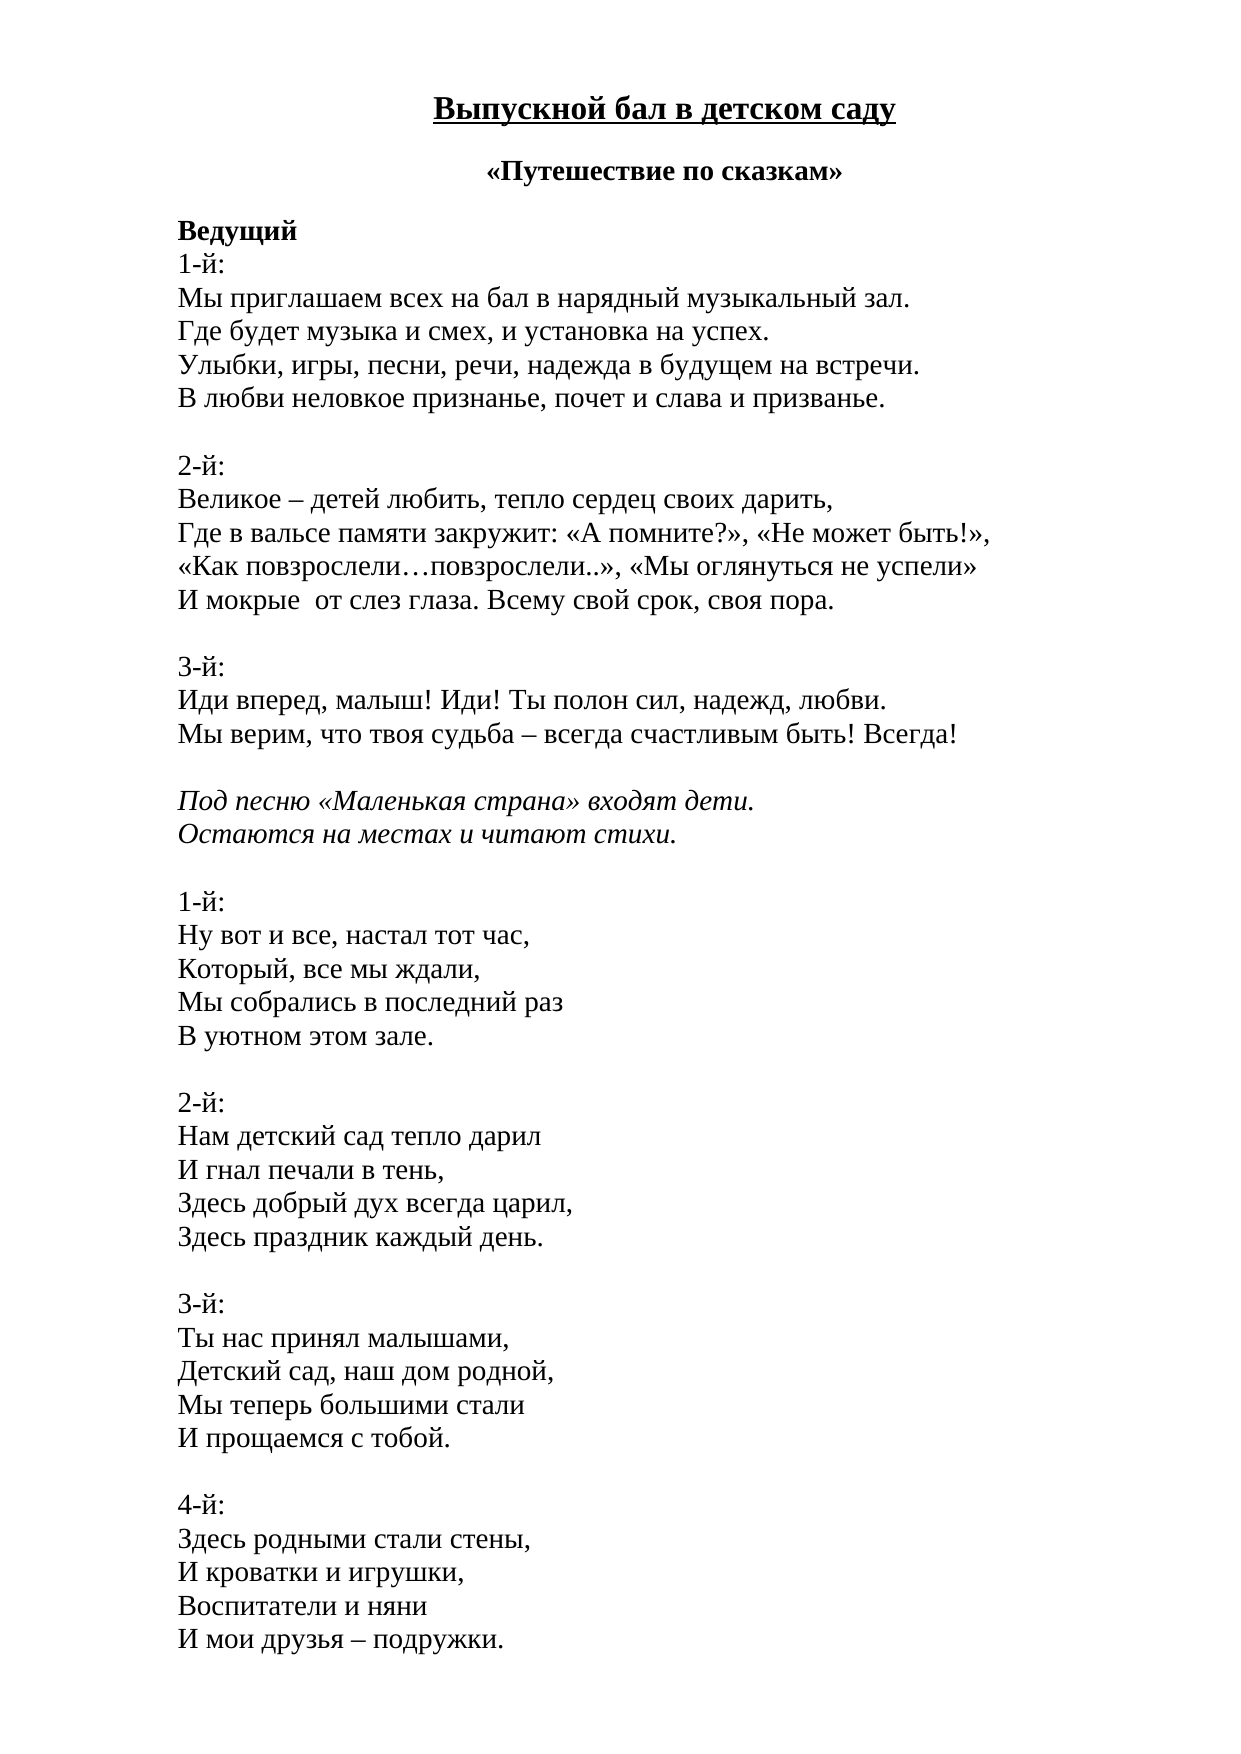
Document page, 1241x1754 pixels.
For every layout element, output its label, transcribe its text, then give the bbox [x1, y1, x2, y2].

text Выпускной бал в детском саду [177, 89, 1152, 127]
text Нам детский сад тепло дарил [177, 1118, 1152, 1152]
text Ты нас принял малышами, [177, 1320, 1152, 1353]
text Улыбки, игры, песни, речи, надежда в будущем на встречи. [177, 347, 1152, 381]
text Здесь праздник каждый день. [177, 1219, 1152, 1253]
text Ведущий [177, 213, 1152, 246]
text Великое – детей любить, тепло сердец своих дарить, [177, 481, 1152, 515]
text Мы собрались в последний раз [177, 984, 1152, 1018]
text Остаются на местах и читают стихи. [177, 817, 1152, 850]
text Здесь добрый дух всегда царил, [177, 1186, 1152, 1219]
text Здесь родными стали стены, [177, 1521, 1152, 1554]
text «Как повзрослели…повзрослели..», «Мы оглянуться не успели» [177, 548, 1152, 582]
text Мы теперь большими стали [177, 1387, 1152, 1420]
text В любви неловкое признанье, почет и слава и призванье. [177, 381, 1152, 414]
text 1-й: [177, 246, 1152, 280]
text 3-й: [177, 1286, 1152, 1320]
text Который, все мы ждали, [177, 951, 1152, 984]
text 1-й: [177, 884, 1152, 917]
text 4-й: [177, 1487, 1152, 1521]
text И мокрые от слез глаза. Всему свой срок, своя пора. [177, 582, 1152, 615]
text Где будет музыка и смех, и установка на успех. [177, 313, 1152, 347]
text В уютном этом зале. [177, 1018, 1152, 1051]
text И мои друзья – подружки. [177, 1622, 1152, 1655]
text Иди вперед, малыш! Иди! Ты полон сил, надежд, любви. [177, 682, 1152, 716]
text Мы верим, что твоя судьба – всегда счастливым быть! Всегда! [177, 716, 1152, 749]
text И кроватки и игрушки, [177, 1554, 1152, 1588]
text И прощаемся с тобой. [177, 1420, 1152, 1454]
text Под песню «Маленькая страна» входят дети. [177, 783, 1152, 817]
text 2-й: [177, 1085, 1152, 1118]
text Воспитатели и няни [177, 1588, 1152, 1622]
text И гнал печали в тень, [177, 1152, 1152, 1186]
text Детский сад, наш дом родной, [177, 1353, 1152, 1387]
text Ну вот и все, настал тот час, [177, 917, 1152, 951]
text «Путешествие по сказкам» [177, 153, 1152, 187]
text 3-й: [177, 649, 1152, 682]
text 2-й: [177, 448, 1152, 481]
text Где в вальсе памяти закружит: «А помните?», «Не может быть!», [177, 515, 1152, 548]
text Мы приглашаем всех на бал в нарядный музыкальный зал. [177, 280, 1152, 313]
